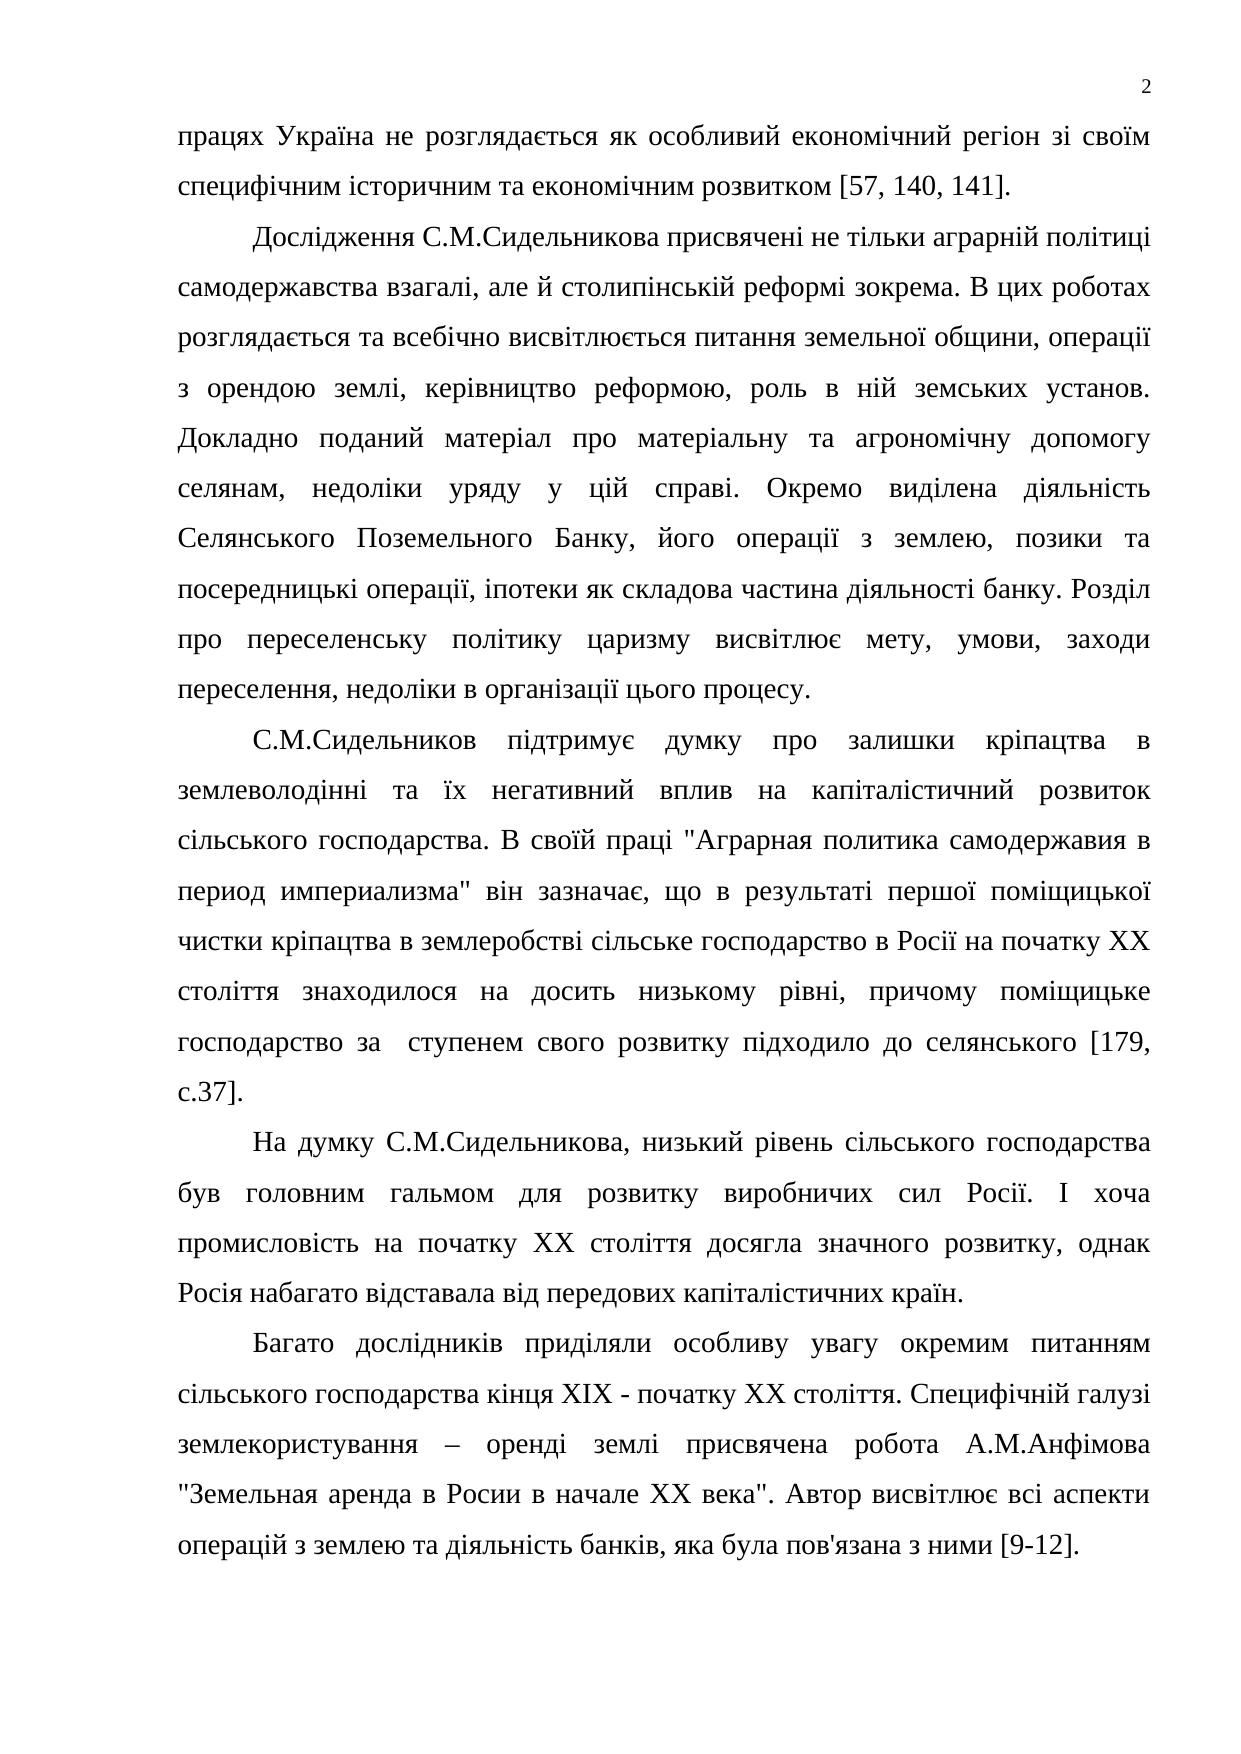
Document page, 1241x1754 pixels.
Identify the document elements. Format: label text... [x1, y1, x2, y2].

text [177, 118, 1152, 202]
text Багато дослідників приділяли особливу увагу окремим питанням сільського господарства кінця ХІХ - початку ХХ століття. Специфічній галузі землекористування – оренді землі присвячена робота А.М.Анфімова "Земельная аренда в Росии в начале ХХ века". Автор висвітлює всі аспекти операцій з землею та діяльність банків, яка була пов'язана з ними [9-12]. [177, 1326, 1152, 1560]
text С.М.Сидельников підтримує думку про залишки кріпацтва в землеволодінні та їх негативний вплив на капіталістичний розвиток сільського господарства. В своїй праці "Аграрная политика самодержавия в период империализма" він зазначає, що в результаті першої поміщицької чистки кріпацтва в землеробстві сільське господарство в Росії на початку ХХ століття знаходилося на досить низькому рівні, причому поміщицьке господарство за ступенем свого розвитку підходило до селянського [179, с.37]. [177, 722, 1152, 1108]
text На думку С.М.Сидельникова, низький рівень сільського господарства був головним гальмом для розвитку виробничих сил Росії. І хоча промисловість на початку ХХ століття досягла значного розвитку, однак Росія набагато відставала від передових капіталістичних країн. [177, 1124, 1152, 1309]
text Дослідження С.М.Сидельникова присвячені не тільки аграрній політиці самодержавства взагалі, але й столипінській реформі зокрема. В цих роботах розглядається та всебічно висвітлюється питання земельної общини, операції з орендою землі, керівництво реформою, роль в ній земських установ. Докладно поданий матеріал про матеріальну та агрономічну допомогу селянам, недоліки уряду у цій справі. Окремо виділена діяльність Селянського Поземельного Банку, його операції з землею, позики та посередницькі операції, іпотеки як складова частина діяльності банку. Розділ про переселенську політику царизму висвітлює мету, умови, заходи переселення, недоліки в організації цього процесу. [177, 219, 1152, 705]
